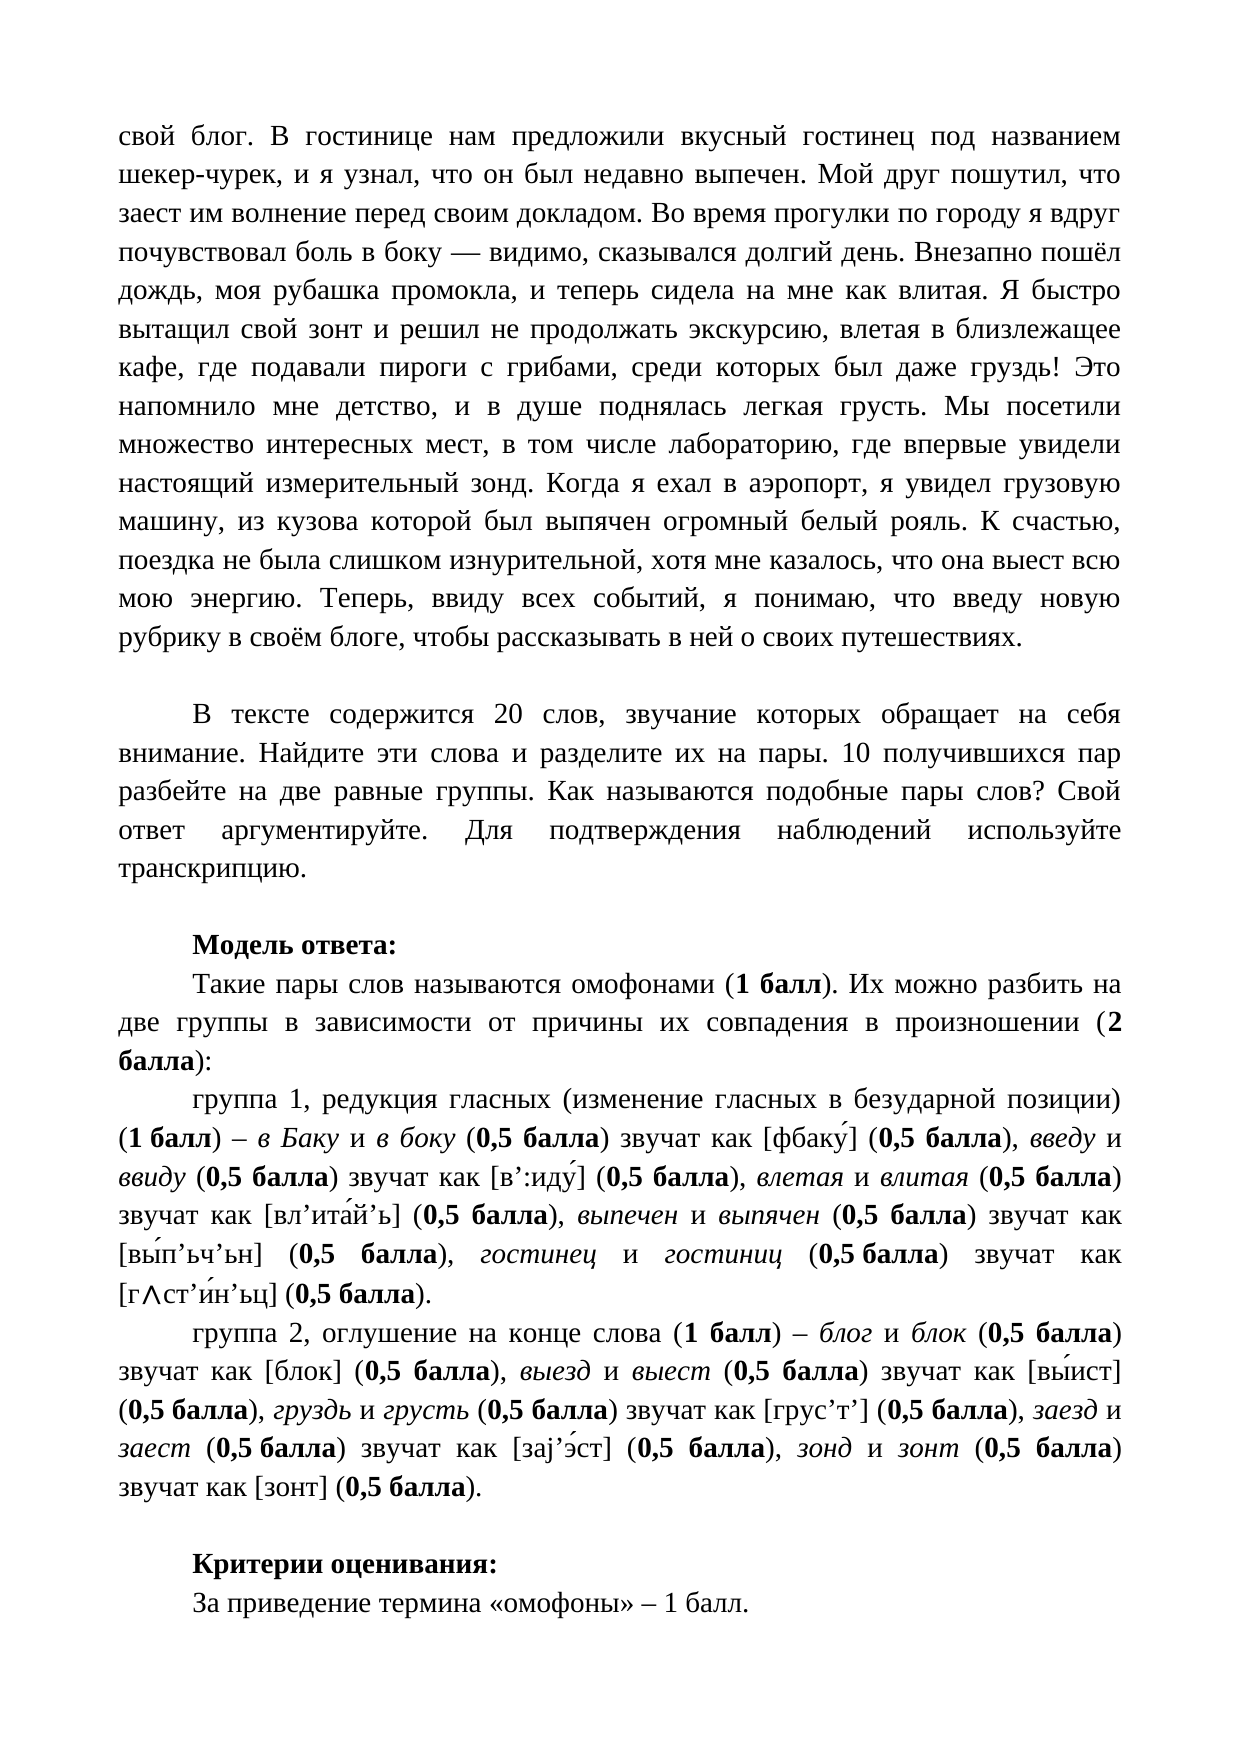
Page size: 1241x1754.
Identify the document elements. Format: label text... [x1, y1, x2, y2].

text группа 1, редукция гласных (изменение гласных в безударной позиции) (1 балл) – в Баку и в боку (0,5 балла) звучат как [фбаку́] (0,5 балла), введу и ввиду (0,5 балла) звучат как [в’:иду́] (0,5 балла), влетая и влитая (0,5 балла) звучат как [вл’ита́й’ь] (0,5 балла), выпечен и выпячен (0,5 балла) звучат как [вы́п’ьч’ьн] (0,5 балла), гостинец и гостиниц (0,5 балла) звучат как [г∧ст’и́н’ьц] (0,5 балла). [118, 1082, 1122, 1310]
text Такие пары слов называются омофонами (1 балл). Их можно разбить на две группы в зависимости от причины их совпадения в произношении (2 балла): [118, 966, 1122, 1077]
text Критерии оценивания: [118, 1546, 1122, 1580]
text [118, 118, 1122, 653]
text Модель ответа: [118, 927, 1122, 961]
text В тексте содержится 20 слов, звучание которых обращает на себя внимание. Найдите эти слова и разделите их на пары. 10 получившихся пар разбейте на две равные группы. Как называются подобные пары слов? Свой ответ аргументируйте. Для подтверждения наблюдений используйте транскрипцию. [118, 696, 1122, 884]
text группа 2, оглушение на конце слова (1 балл) – блог и блок (0,5 балла) звучат как [блок] (0,5 балла), выезд и выест (0,5 балла) звучат как [вы́ист] (0,5 балла), груздь и грусть (0,5 балла) звучат как [грус’т’] (0,5 балла), заезд и заест (0,5 балла) звучат как [заj’э́ст] (0,5 балла), зонд и зонт (0,5 балла) звучат как [зонт] (0,5 балла). [118, 1315, 1122, 1503]
text За приведение термина «омофоны» – 1 балл. [118, 1585, 1122, 1618]
